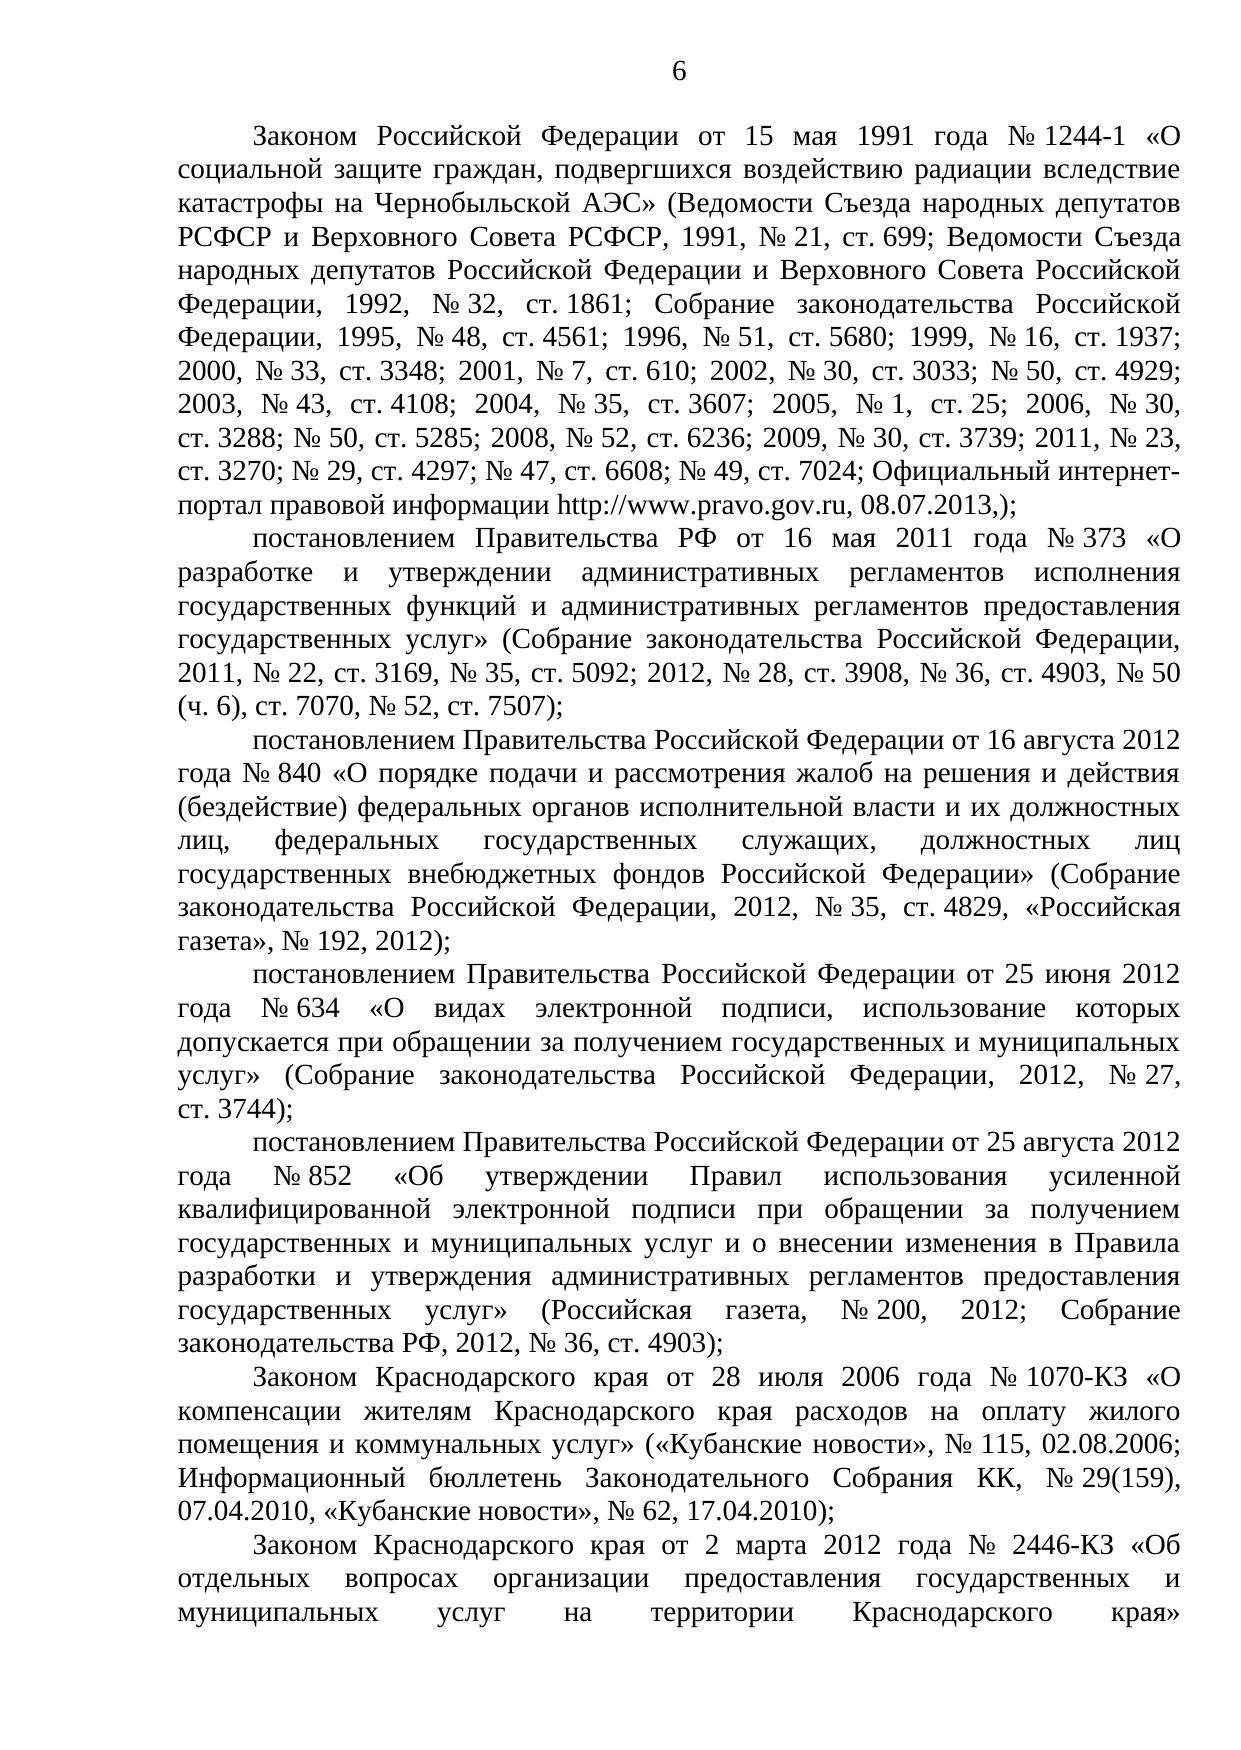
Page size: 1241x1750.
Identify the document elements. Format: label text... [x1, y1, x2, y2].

text постановлением Правительства Российской Федерации от 25 августа 2012 года № 852 «Об утверждении Правил использования усиленной квалифицированной электронной подписи при обращении за получением государственных и муниципальных услуг и о внесении изменения в Правила разработки и утверждения административных регламентов предоставления государственных услуг» (Российская газета, № 200, 2012; Собрание законодательства РФ, 2012, № 36, ст. 4903); [177, 1124, 1181, 1359]
text постановлением Правительства Российской Федерации от 25 июня 2012 года № 634 «О видах электронной подписи, использование которых допускается при обращении за получением государственных и муниципальных услуг» (Собрание законодательства Российской Федерации, 2012, № 27, ст. 3744); [177, 957, 1181, 1124]
text Законом Краснодарского края от 28 июля 2006 года № 1070-КЗ «О компенсации жителям Краснодарского края расходов на оплату жилого помещения и коммунальных услуг» («Кубанские новости», № 115, 02.08.2006; Информационный бюллетень Законодательного Собрания КК, № 29(159), 07.04.2010, «Кубанские новости», № 62, 17.04.2010); [177, 1359, 1181, 1527]
text Законом Российской Федерации от 15 мая 1991 года № 1244-1 «О социальной защите граждан, подвергшихся воздействию радиации вследствие катастрофы на Чернобыльской АЭС» (Ведомости Съезда народных депутатов РСФСР и Верховного Совета РСФСР, 1991, № 21, ст. 699; Ведомости Съезда народных депутатов Российской Федерации и Верховного Совета Российской Федерации, 1992, № 32, ст. 1861; Собрание законодательства Российской Федерации, 1995, № 48, ст. 4561; 1996, № 51, ст. 5680; 1999, № 16, ст. 1937; 2000, № 33, ст. 3348; 2001, № 7, ст. 610; 2002, № 30, ст. 3033; № 50, ст. 4929; 2003, № 43, ст. 4108; 2004, № 35, ст. 3607; 2005, № 1, ст. 25; 2006, № 30, ст. 3288; № 50, ст. 5285; 2008, № 52, ст. 6236; 2009, № 30, ст. 3739; 2011, № 23, ст. 3270; № 29, ст. 4297; № 47, ст. 6608; № 49, ст. 7024; Официальный интернет-портал правовой информации http://www.pravo.gov.ru, 08.07.2013,); [177, 118, 1181, 521]
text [177, 1527, 1181, 1627]
text постановлением Правительства Российской Федерации от 16 августа 2012 года № 840 «О порядке подачи и рассмотрения жалоб на решения и действия (бездействие) федеральных органов исполнительной власти и их должностных лиц, федеральных государственных служащих, должностных лиц государственных внебюджетных фондов Российской Федерации» (Собрание законодательства Российской Федерации, 2012, № 35, ст. 4829, «Российская газета», № 192, 2012); [177, 722, 1181, 957]
text постановлением Правительства РФ от 16 мая 2011 года № 373 «О разработке и утверждении административных регламентов исполнения государственных функций и административных регламентов предоставления государственных услуг» (Собрание законодательства Российской Федерации, 2011, № 22, ст. 3169, № 35, ст. 5092; 2012, № 28, ст. 3908, № 36, ст. 4903, № 50 (ч. 6), ст. 7070, № 52, ст. 7507); [177, 521, 1181, 722]
